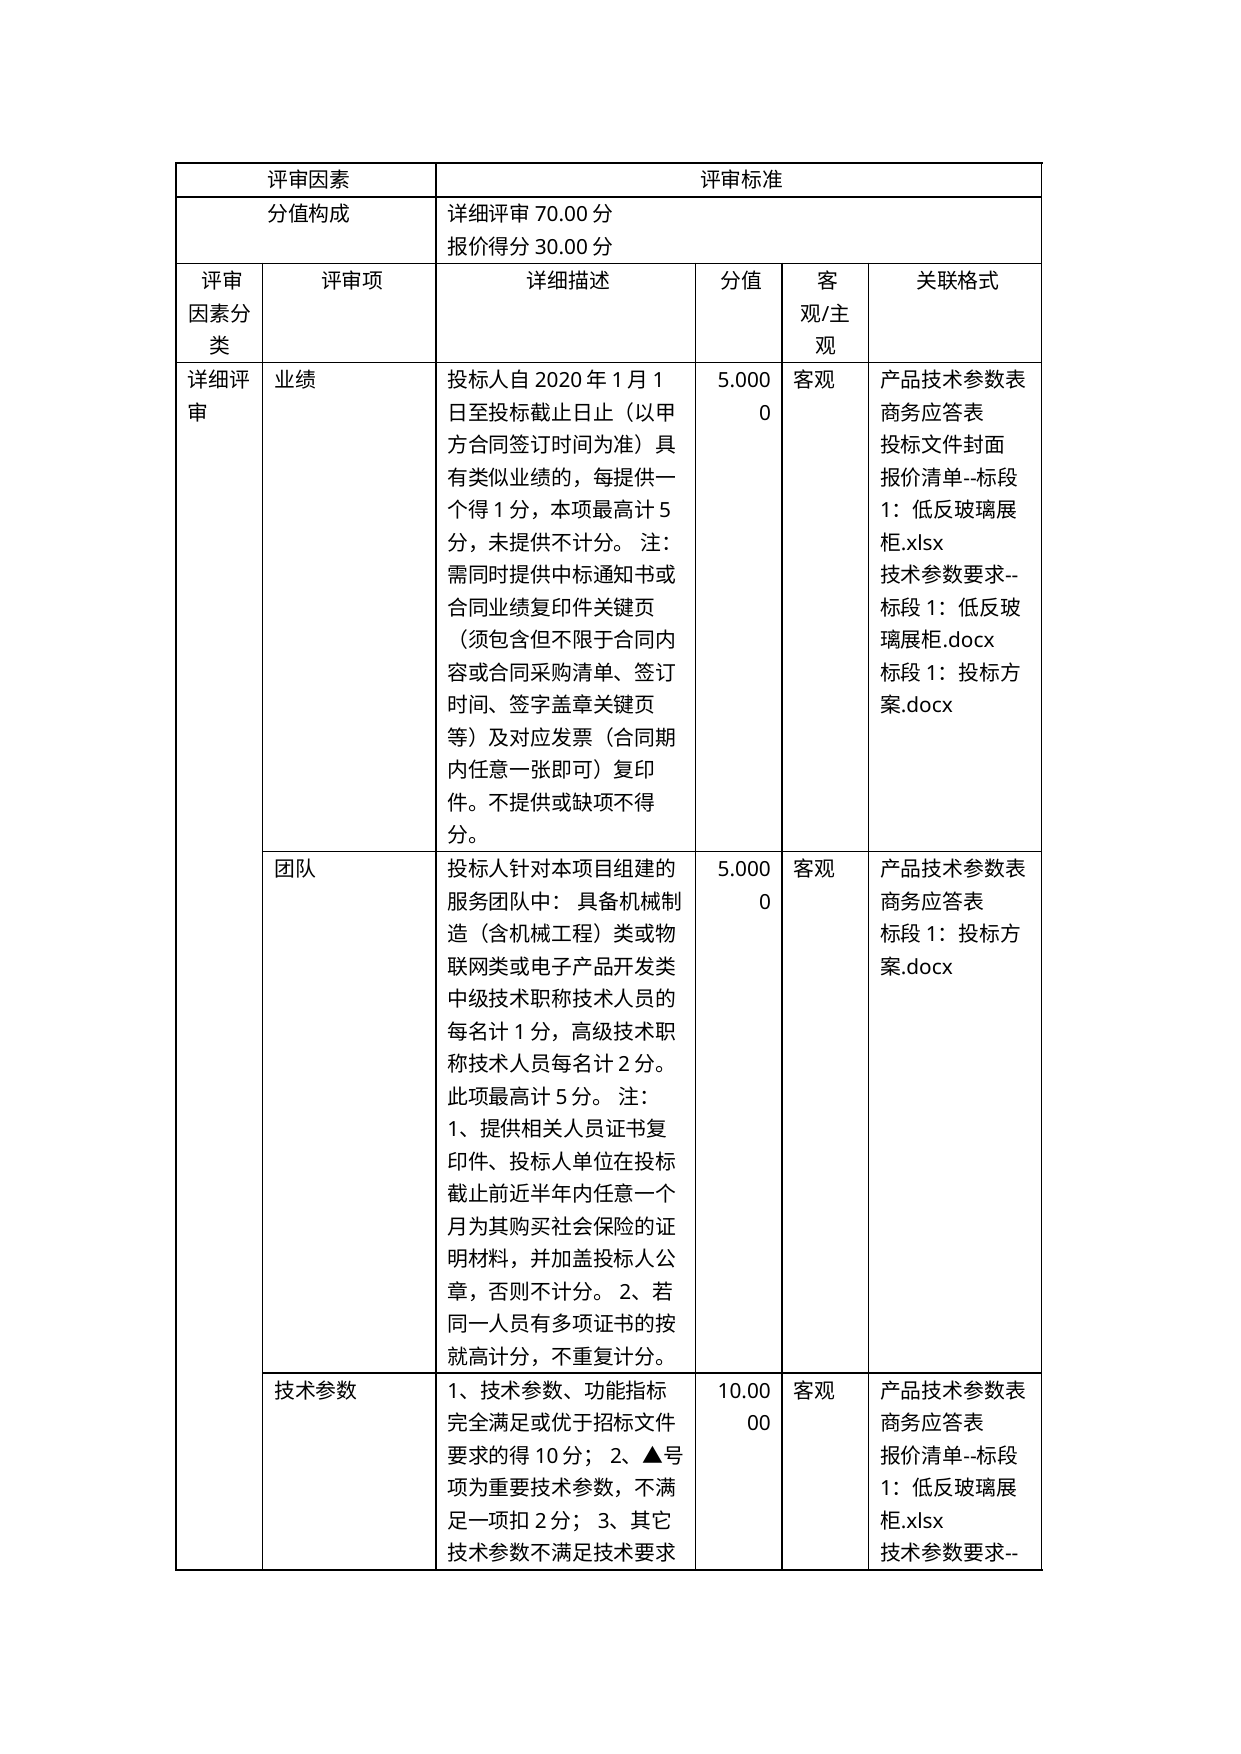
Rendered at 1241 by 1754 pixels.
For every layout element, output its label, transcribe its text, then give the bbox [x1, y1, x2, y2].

table_cell 客观/主观 [783, 264, 868, 362]
table_cell 分值 [696, 264, 781, 362]
table_cell 评审项 [263, 264, 435, 362]
table_cell 评审因素分类 [177, 264, 262, 362]
table_cell 详细评审70.00分 报价得分30.00分 [437, 198, 1041, 263]
table_header 评审标准 [437, 164, 1041, 196]
table_cell 10.0000 [696, 1374, 781, 1569]
table_cell 投标人自2020年1月1日至投标截止日止（以甲方合同签订时间为准）具有类似业绩的，每提供一个得1分，本项最高计5分，未提供不计分。 注：需同时提供中标通知书或合同业绩复印件关键页（须包含但不限于合同内容或合同采购清单、签订时间、签字盖章关键页等）及对应发票（合同期内任意一张即可）复印件。不提供或缺项不得分。 [437, 363, 695, 851]
table_cell 技术参数 [263, 1374, 435, 1569]
table_cell 5.0000 [696, 363, 781, 851]
table_cell 客观 [783, 363, 868, 851]
table_cell 客观 [783, 1374, 868, 1569]
table_header 评审因素 [177, 164, 435, 196]
table_cell 关联格式 [869, 264, 1041, 362]
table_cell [869, 1374, 1041, 1569]
table_cell 详细描述 [437, 264, 695, 362]
table_cell 5.0000 [696, 852, 781, 1372]
table_cell 分值构成 [177, 198, 435, 263]
table_cell 详细评审 [177, 363, 262, 1569]
table_cell 业绩 [263, 363, 435, 851]
table_cell 产品技术参数表 商务应答表 投标文件封面 报价清单--标段1：低反玻璃展柜.xlsx 技术参数要求--标段1：低反玻璃展柜.docx 标段1：投标方案.docx [869, 363, 1041, 851]
table_cell 投标人针对本项目组建的服务团队中： 具备机械制造（含机械工程）类或物联网类或电子产品开发类中级技术职称技术人员的每名计1分，高级技术职称技术人员每名计2分。此项最高计5分。 注： 1、提供相关人员证书复印件、投标人单位在投标截止前近半年内任意一个月为其购买社会保险的证明材料，并加盖投标人公章，否则不计分。 2、若同一人员有多项证书的按就高计分，不重复计分。 [437, 852, 695, 1372]
table_cell 团队 [263, 852, 435, 1372]
table_cell 产品技术参数表 商务应答表 标段1：投标方案.docx [869, 852, 1041, 1372]
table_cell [437, 1374, 695, 1569]
table_cell 客观 [783, 852, 868, 1372]
